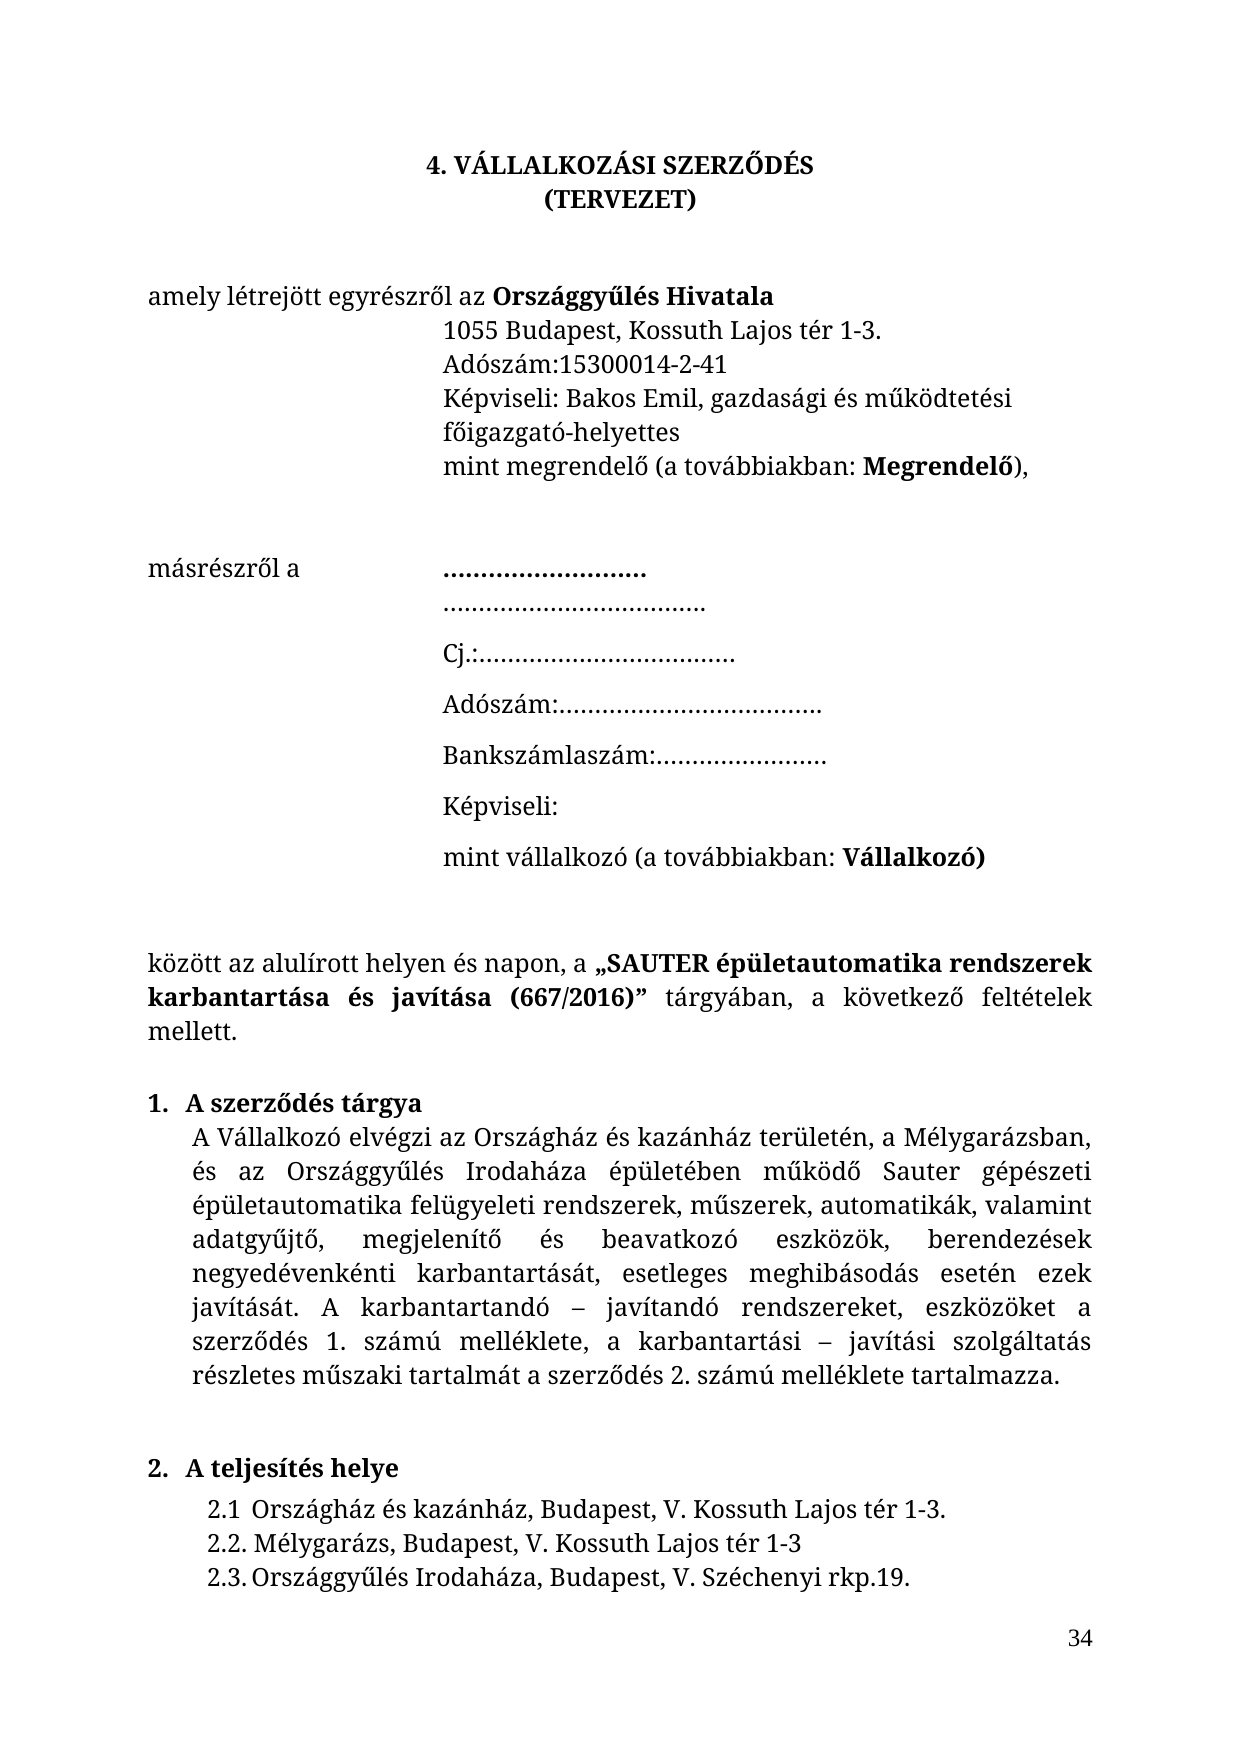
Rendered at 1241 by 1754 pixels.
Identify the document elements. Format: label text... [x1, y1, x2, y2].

text között az alulírott helyen és napon, a „SAUTER épületautomatika rendszerek karbantartása és javítása (667/2016)” tárgyában, a következő feltételek mellett. [148, 946, 1093, 1048]
text mint megrendelő (a továbbiakban: Megrendelő), [443, 448, 1093, 483]
list Országház és kazánház, Budapest, V. Kossuth Lajos tér 1-3. [207, 1491, 1093, 1525]
text Képviseli: Bakos Emil, gazdasági és működtetési főigazgató-helyettes [443, 380, 1093, 448]
text amely létrejött egyrészről az Országgyűlés Hivatala [148, 278, 1093, 312]
text másrészről a ……………………… [148, 551, 1093, 585]
list Országgyűlés Irodaháza, Budapest, V. Széchenyi rkp.19. [207, 1559, 1093, 1593]
text 2.2. Mélygarázs, Budapest, V. Kossuth Lajos tér 1-3 [148, 1525, 1093, 1559]
text mint vállalkozó (a továbbiakban: Vállalkozó) [443, 840, 1093, 874]
text A Vállalkozó elvégzi az Országház és kazánház területén, a Mélygarázsban, és az Országgyűlés Irodaháza épületében működő Sauter gépészeti épületautomatika felügyeleti rendszerek, műszerek, automatikák, valamint adatgyűjtő, megjelenítő és beavatkozó eszközök, berendezések negyedévenkénti karbantartását, esetleges meghibásodás esetén ezek javítását. A karbantartandó – javítandó rendszereket, eszközöket a szerződés 1. számú melléklete, a karbantartási – javítási szolgáltatás részletes műszaki tartalmát a szerződés 2. számú melléklete tartalmazza. [192, 1119, 1093, 1392]
text 1055 Budapest, Kossuth Lajos tér 1-3. [443, 312, 1093, 346]
text Képviseli: [368, 789, 1019, 823]
subtitle (TERVEZET) [148, 182, 1093, 216]
subtitle A teljesítés helye [148, 1451, 1093, 1485]
list A szerződés tárgya [148, 1085, 1093, 1119]
text Adószám:………………………………. [368, 687, 1019, 721]
text Bankszámlaszám:…………………… [368, 738, 1019, 772]
text Adószám:15300014-2-41 [204, 346, 1019, 380]
subtitle 4. VÁLLALKOZÁSI SZERZŐDÉS [148, 148, 1093, 182]
text Cj.:……………………………… [368, 636, 1019, 670]
text ………………………………. [368, 585, 1019, 619]
